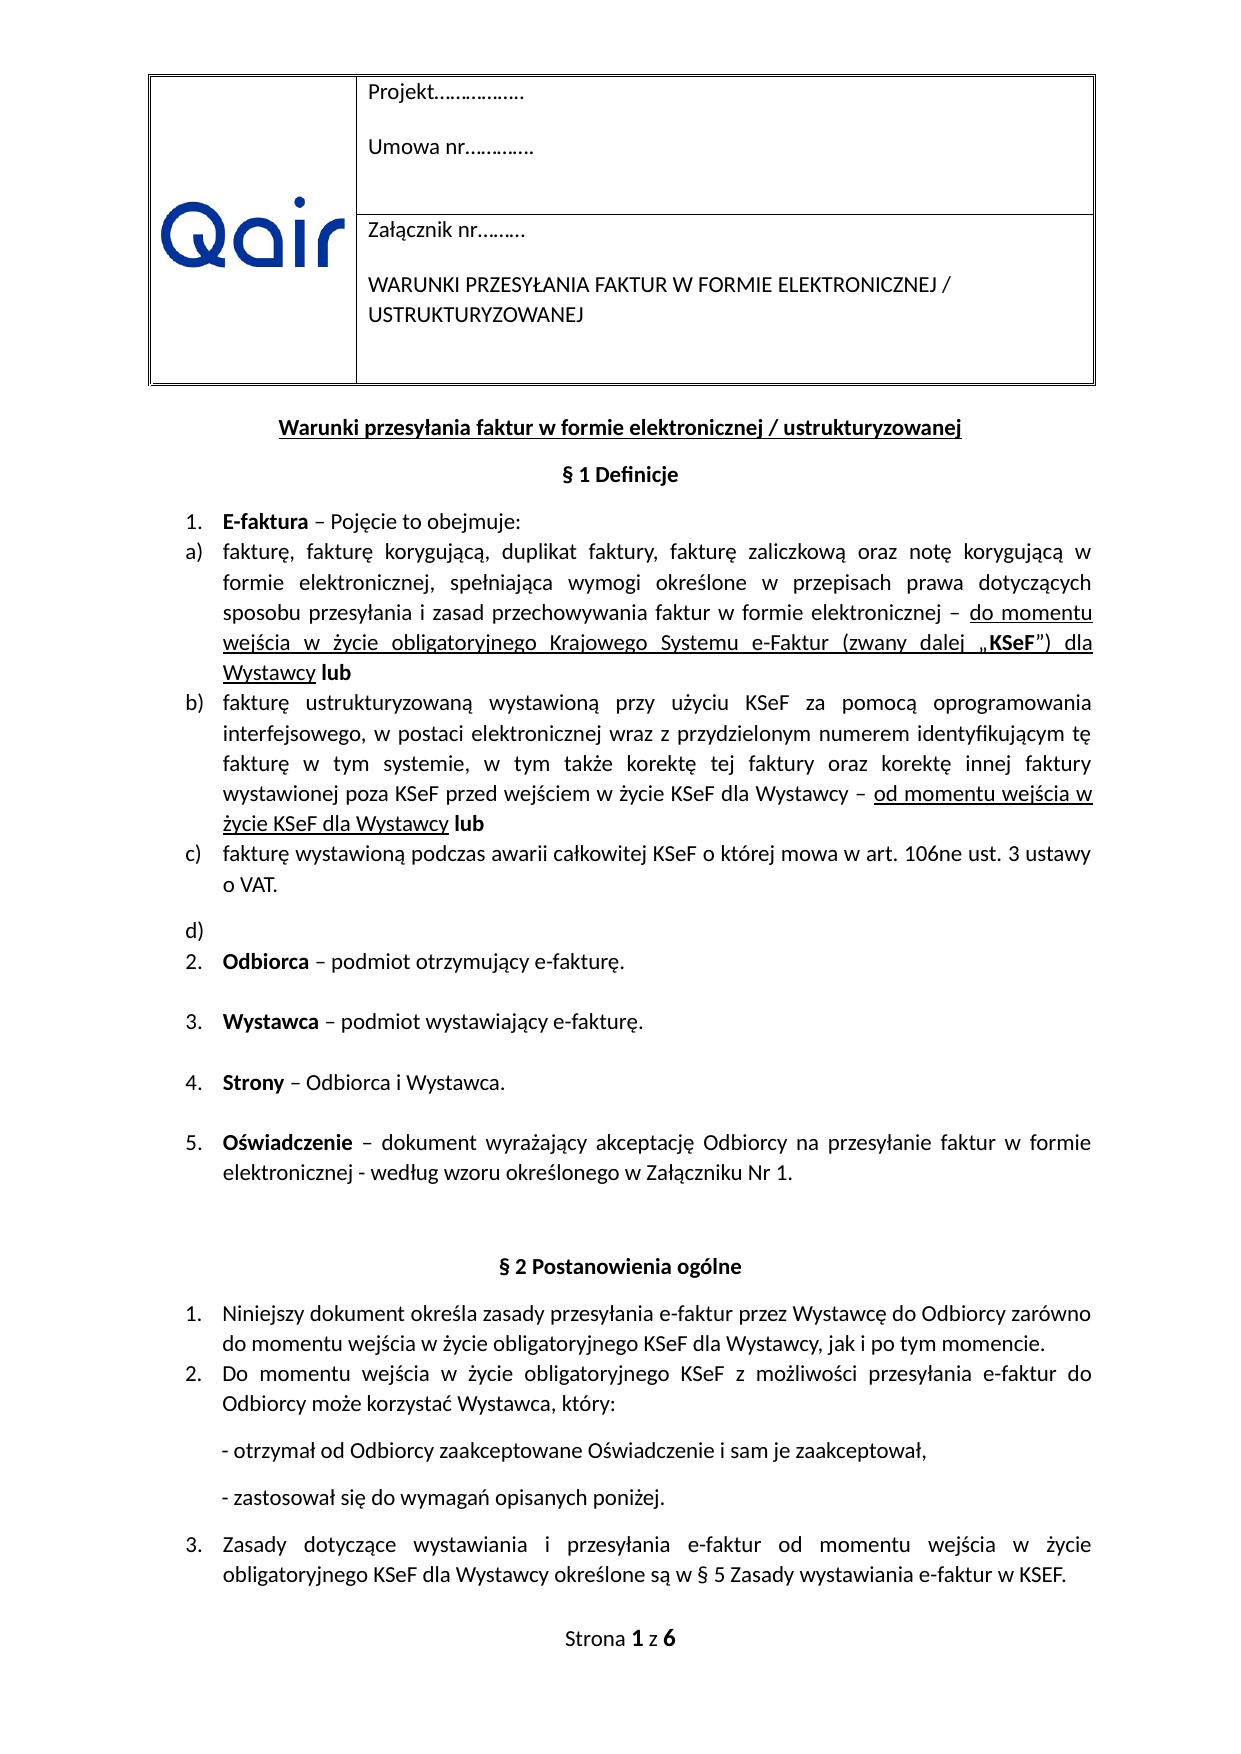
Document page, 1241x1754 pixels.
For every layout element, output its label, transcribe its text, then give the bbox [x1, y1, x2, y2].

list fakturę, fakturę korygującą, duplikat faktury, fakturę zaliczkową oraz notę korygującą w formie elektronicznej, spełniająca wymogi określone w przepisach prawa dotyczących sposobu przesyłania i zasad przechowywania faktur w formie elektronicznej – do momentu wejścia w życie obligatoryjnego Krajowego Systemu e-Faktur (zwany dalej „KSeF”) dla Wystawcy lub [185, 537, 1093, 686]
list Oświadczenie – dokument wyrażający akceptację Odbiorcy na przesyłanie faktur w formie elektronicznej - według wzoru określonego w Załączniku Nr 1. [185, 1128, 1093, 1186]
list Strony – Odbiorca i Wystawca. [185, 1068, 1093, 1096]
list Wystawca – podmiot wystawiający e-fakturę. [185, 1007, 1093, 1035]
list Odbiorca – podmiot otrzymujący e-fakturę. [185, 947, 1093, 975]
picture [160, 195, 345, 268]
list Niniejszy dokument określa zasady przesyłania e-faktur przez Wystawcę do Odbiorcy zarówno do momentu wejścia w życie obligatoryjnego KSeF dla Wystawcy, jak i po tym momencie. [185, 1299, 1093, 1357]
list Zasady dotyczące wystawiania i przesyłania e-faktur od momentu wejścia w życie obligatoryjnego KSeF dla Wystawcy określone są w § 5 Zasady wystawiania e-faktur w KSEF. [185, 1530, 1093, 1588]
list fakturę ustrukturyzowaną wystawioną przy użyciu KSeF za pomocą oprogramowania interfejsowego, w postaci elektronicznej wraz z przydzielonym numerem identyfikującym tę fakturę w tym systemie, w tym także korektę tej faktury oraz korektę innej faktury wystawionej poza KSeF przed wejściem w życie KSeF dla Wystawcy – od momentu wejścia w życie KSeF dla Wystawcy lub [185, 688, 1093, 837]
text § 1 Definicje [148, 460, 1093, 488]
list fakturę wystawioną podczas awarii całkowitej KSeF o której mowa w art. 106ne ust. 3 ustawy o VAT. [185, 839, 1093, 898]
list Do momentu wejścia w życie obligatoryjnego KSeF z możliwości przesyłania e-faktur do Odbiorcy może korzystać Wystawca, który: [185, 1359, 1093, 1418]
text - zastosował się do wymagań opisanych poniżej. [221, 1483, 1093, 1511]
text § 2 Postanowienia ogólne [148, 1252, 1093, 1280]
text - otrzymał od Odbiorcy zaakceptowane Oświadczenie i sam je zaakceptował, [221, 1436, 1093, 1464]
list E-faktura – Pojęcie to obejmuje: [185, 507, 1093, 535]
text Warunki przesyłania faktur w formie elektronicznej / ustrukturyzowanej [148, 413, 1093, 442]
